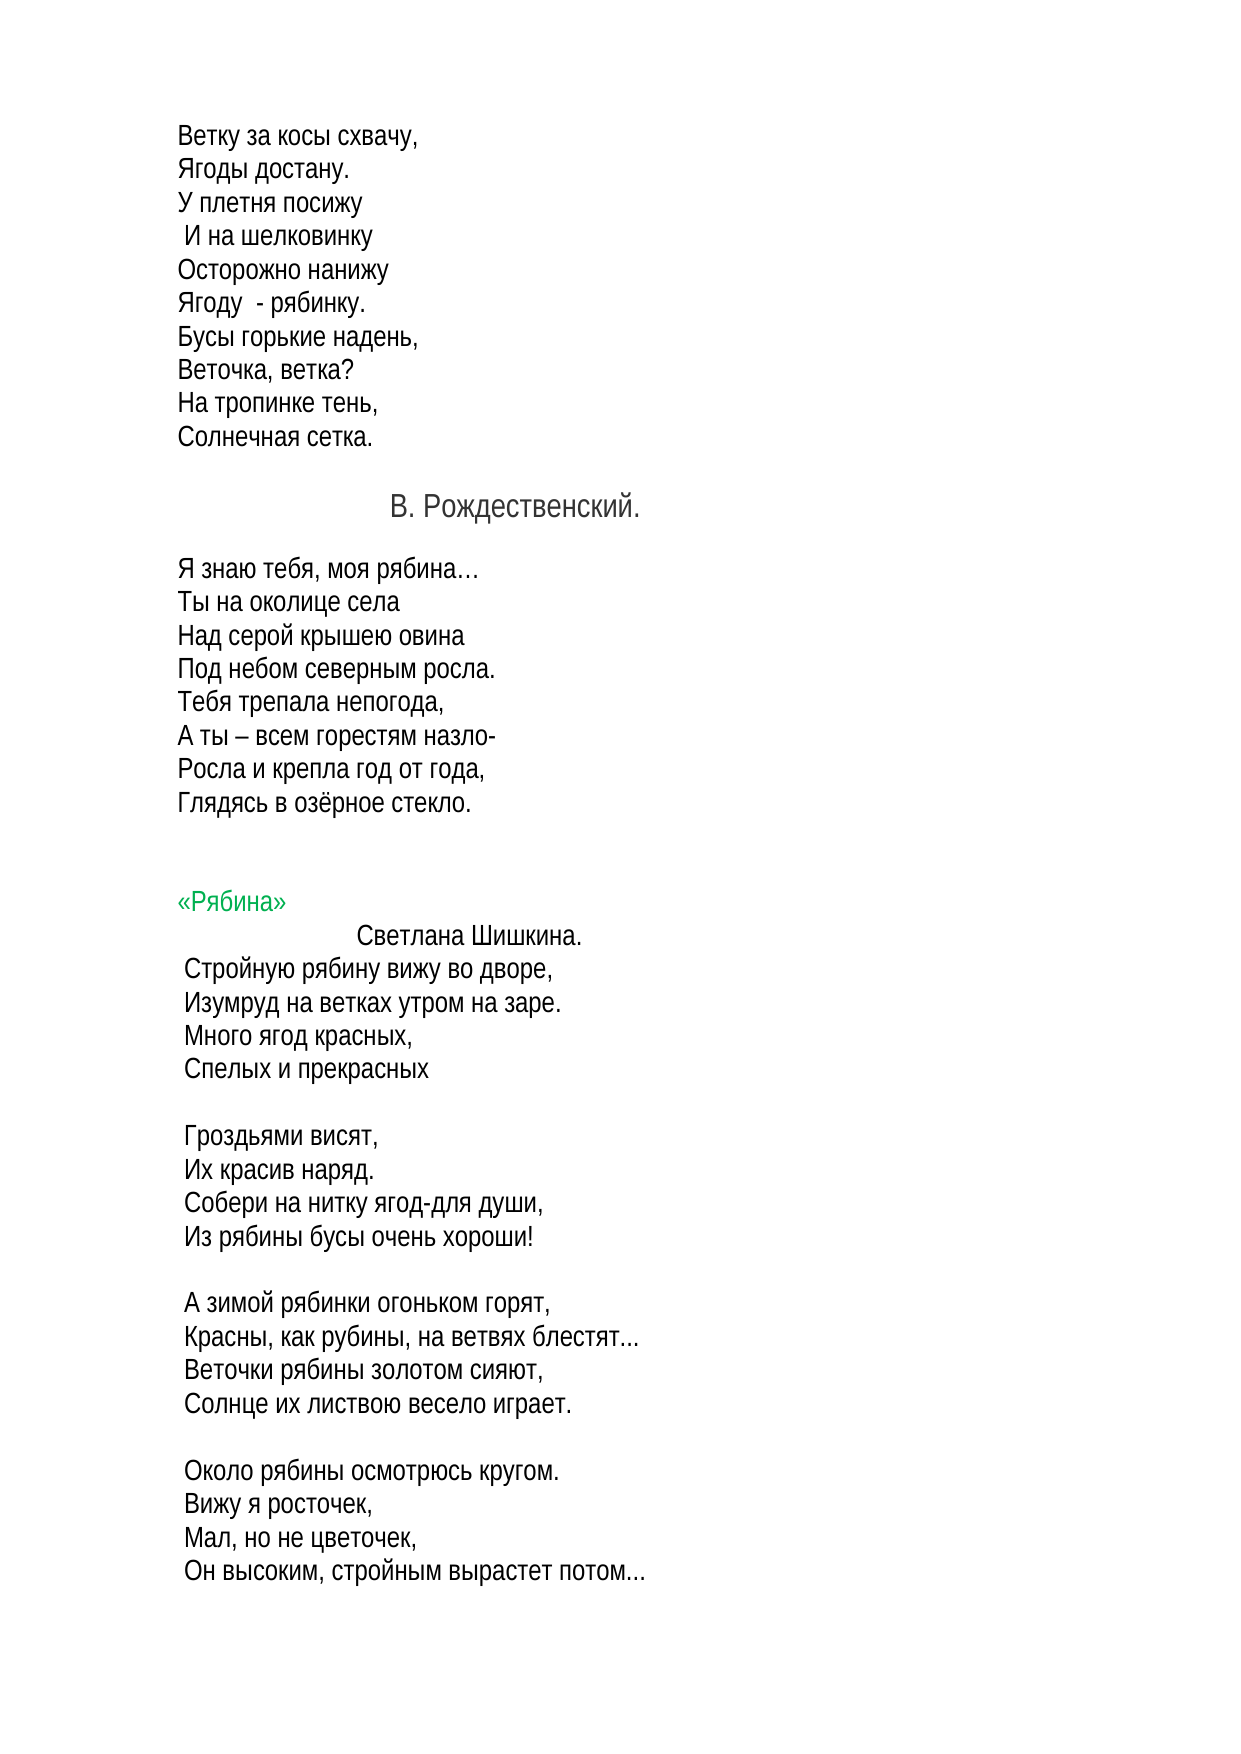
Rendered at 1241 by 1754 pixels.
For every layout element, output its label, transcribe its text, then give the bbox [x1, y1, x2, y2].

text «Рябина» [177, 884, 1152, 918]
text Много ягод красных, [177, 1018, 1152, 1052]
text Изумруд на ветках утром на заре. [177, 985, 1152, 1018]
text Солнечная сетка. [177, 419, 1152, 452]
text Ягоды достану. [177, 152, 1152, 185]
text Из рябины бусы очень хороши! [177, 1219, 1152, 1252]
text Бусы горькие надень, [177, 319, 1152, 352]
text Ветку за косы схвачу, [177, 118, 1152, 152]
text Стройную рябину вижу во дворе, [177, 951, 1152, 985]
text Гроздьями висят, [177, 1118, 1152, 1152]
text Около рябины осмотрюсь кругом. [177, 1453, 1152, 1486]
text Солнце их листвою весело играет. [177, 1386, 1152, 1419]
text Вижу я росточек, [177, 1486, 1152, 1520]
text Спелых и прекрасных [177, 1052, 1152, 1085]
text Мал, но не цветочек, [177, 1520, 1152, 1553]
text Он высоким, стройным вырастет потом... [177, 1553, 1152, 1587]
text Веточки рябины золотом сияют, [177, 1352, 1152, 1386]
text Я знаю тебя, моя рябина… Ты на околице села Над серой крышею овина Под небом северным росла. Тебя трепала непогода, А ты – всем горестям назло- Росла и крепла год от года, Глядясь в озёрное стекло. [177, 551, 1152, 818]
text А зимой рябинки огоньком горят, [177, 1286, 1152, 1319]
text Красны, как рубины, на ветвях блестят... [177, 1319, 1152, 1352]
text Собери на нитку ягод-для души, [177, 1185, 1152, 1219]
text Их красив наряд. [177, 1152, 1152, 1185]
text В. Рождественский. [177, 486, 1152, 524]
text Веточка, ветка? [177, 352, 1152, 386]
text Ягоду - рябинку. [177, 285, 1152, 319]
text У плетня посижу [177, 185, 1152, 218]
text И на шелковинку [177, 218, 1152, 252]
text На тропинке тень, [177, 386, 1152, 419]
text Светлана Шишкина. [177, 918, 1152, 951]
text Осторожно нанижу [177, 252, 1152, 285]
